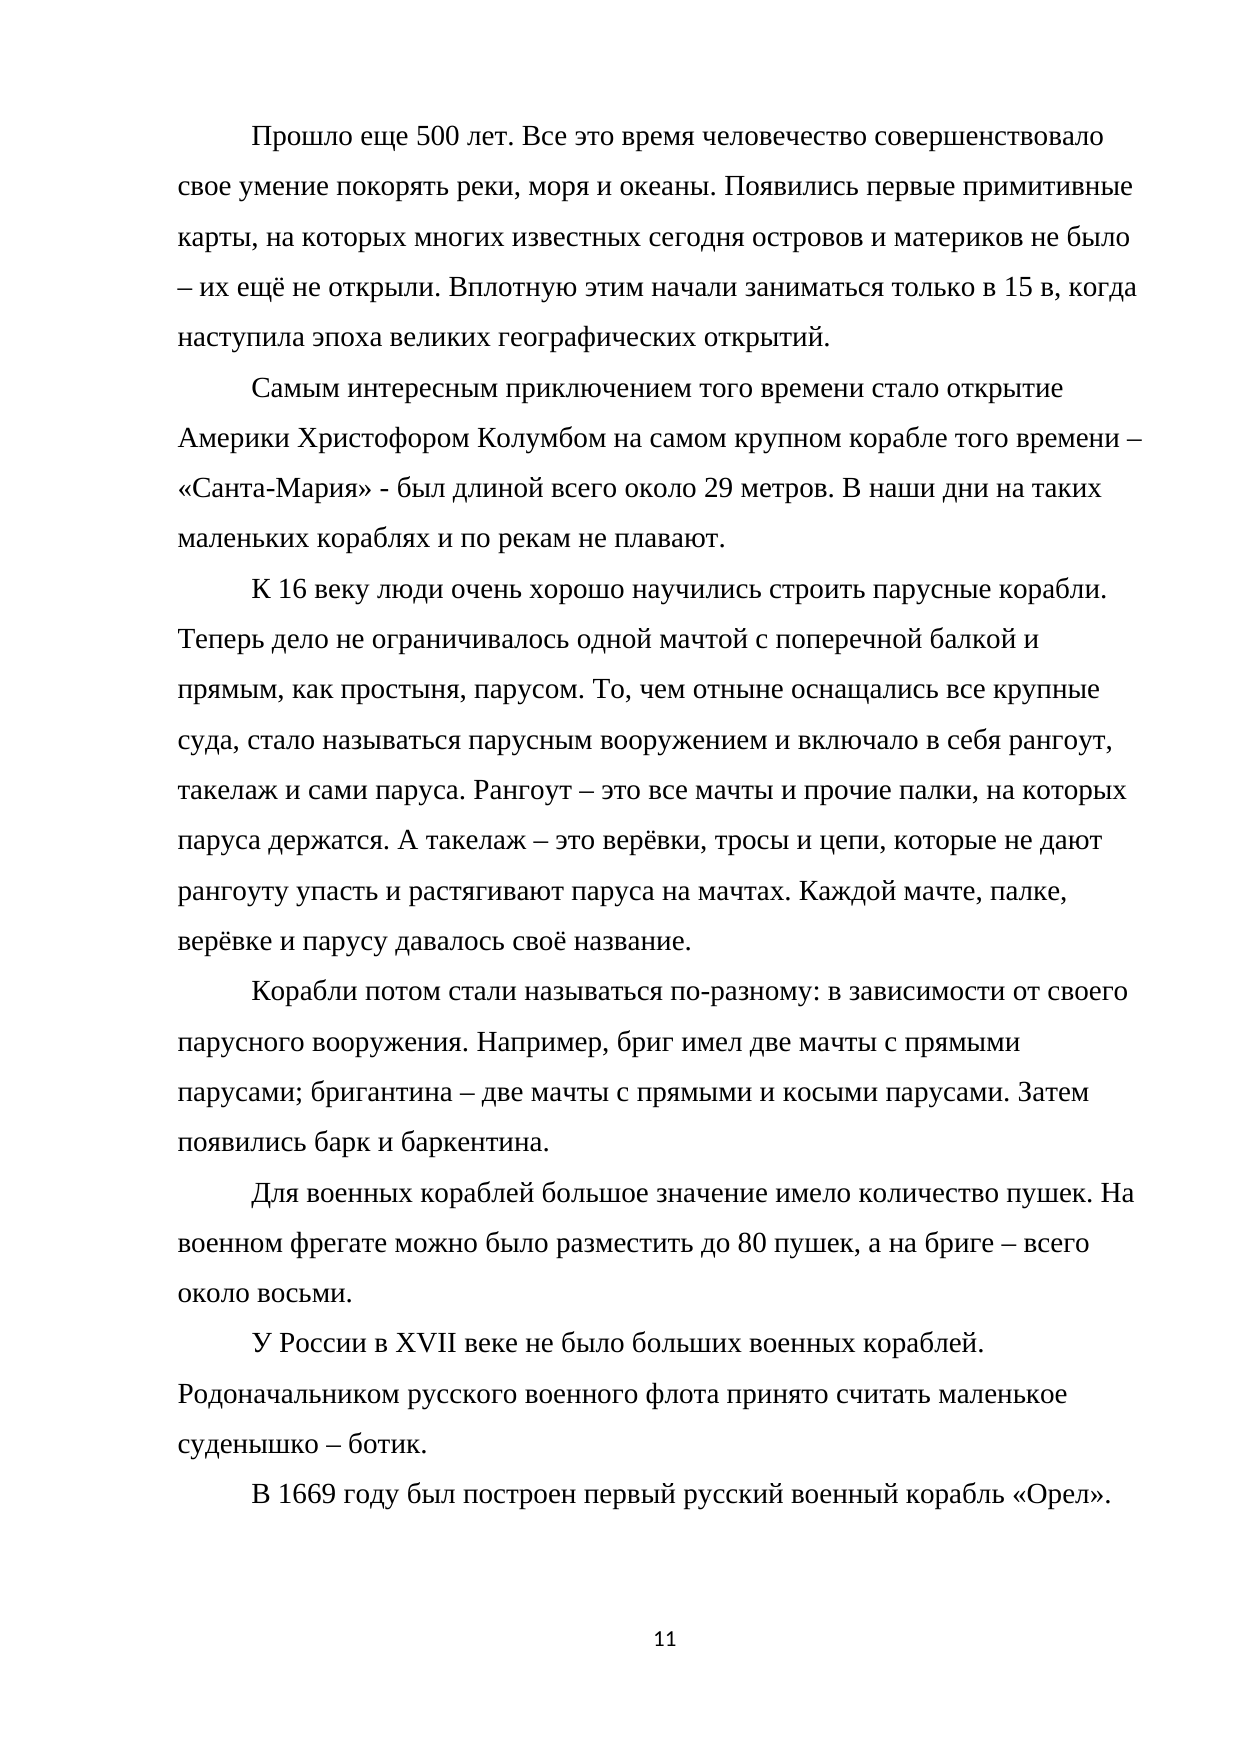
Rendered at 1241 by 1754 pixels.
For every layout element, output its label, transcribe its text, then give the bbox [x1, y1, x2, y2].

text У России в XVII веке не было больших военных кораблей. Родоначальником русского военного флота принято считать маленькое суденышко – ботик. [177, 1326, 1152, 1460]
text Прошло еще 500 лет. Все это время человечество совершенствовало свое умение покорять реки, моря и океаны. Появились первые примитивные карты, на которых многих известных сегодня островов и материков не было – их ещё не открыли. Вплотную этим начали заниматься только в 15 в, когда наступила эпоха великих географических открытий. [177, 118, 1152, 353]
text К 16 веку люди очень хорошо научились строить парусные корабли. Теперь дело не ограничивалось одной мачтой с поперечной балкой и прямым, как простыня, парусом. То, чем отныне оснащались все крупные суда, стало называться парусным вооружением и включало в себя рангоут, такелаж и сами паруса. Рангоут – это все мачты и прочие палки, на которых паруса держатся. А такелаж – это верёвки, тросы и цепи, которые не дают рангоуту упасть и растягивают паруса на мачтах. Каждой мачте, палке, верёвке и парусу давалось своё название. [177, 571, 1152, 957]
text Для военных кораблей большое значение имело количество пушек. На военном фрегате можно было разместить до 80 пушек, а на бриге – всего около восьми. [177, 1175, 1152, 1309]
text Корабли потом стали называться по-разному: в зависимости от своего парусного вооружения. Например, бриг имел две мачты с прямыми парусами; бригантина – две мачты с прямыми и косыми парусами. Затем появились барк и баркентина. [177, 973, 1152, 1158]
text В 1669 году был построен первый русский военный корабль «Орел». [177, 1477, 1152, 1510]
text Самым интересным приключением того времени стало открытие Америки Христофором Колумбом на самом крупном корабле того времени – «Санта-Мария» - был длиной всего около 29 метров. В наши дни на таких маленьких кораблях и по рекам не плавают. [177, 370, 1152, 554]
